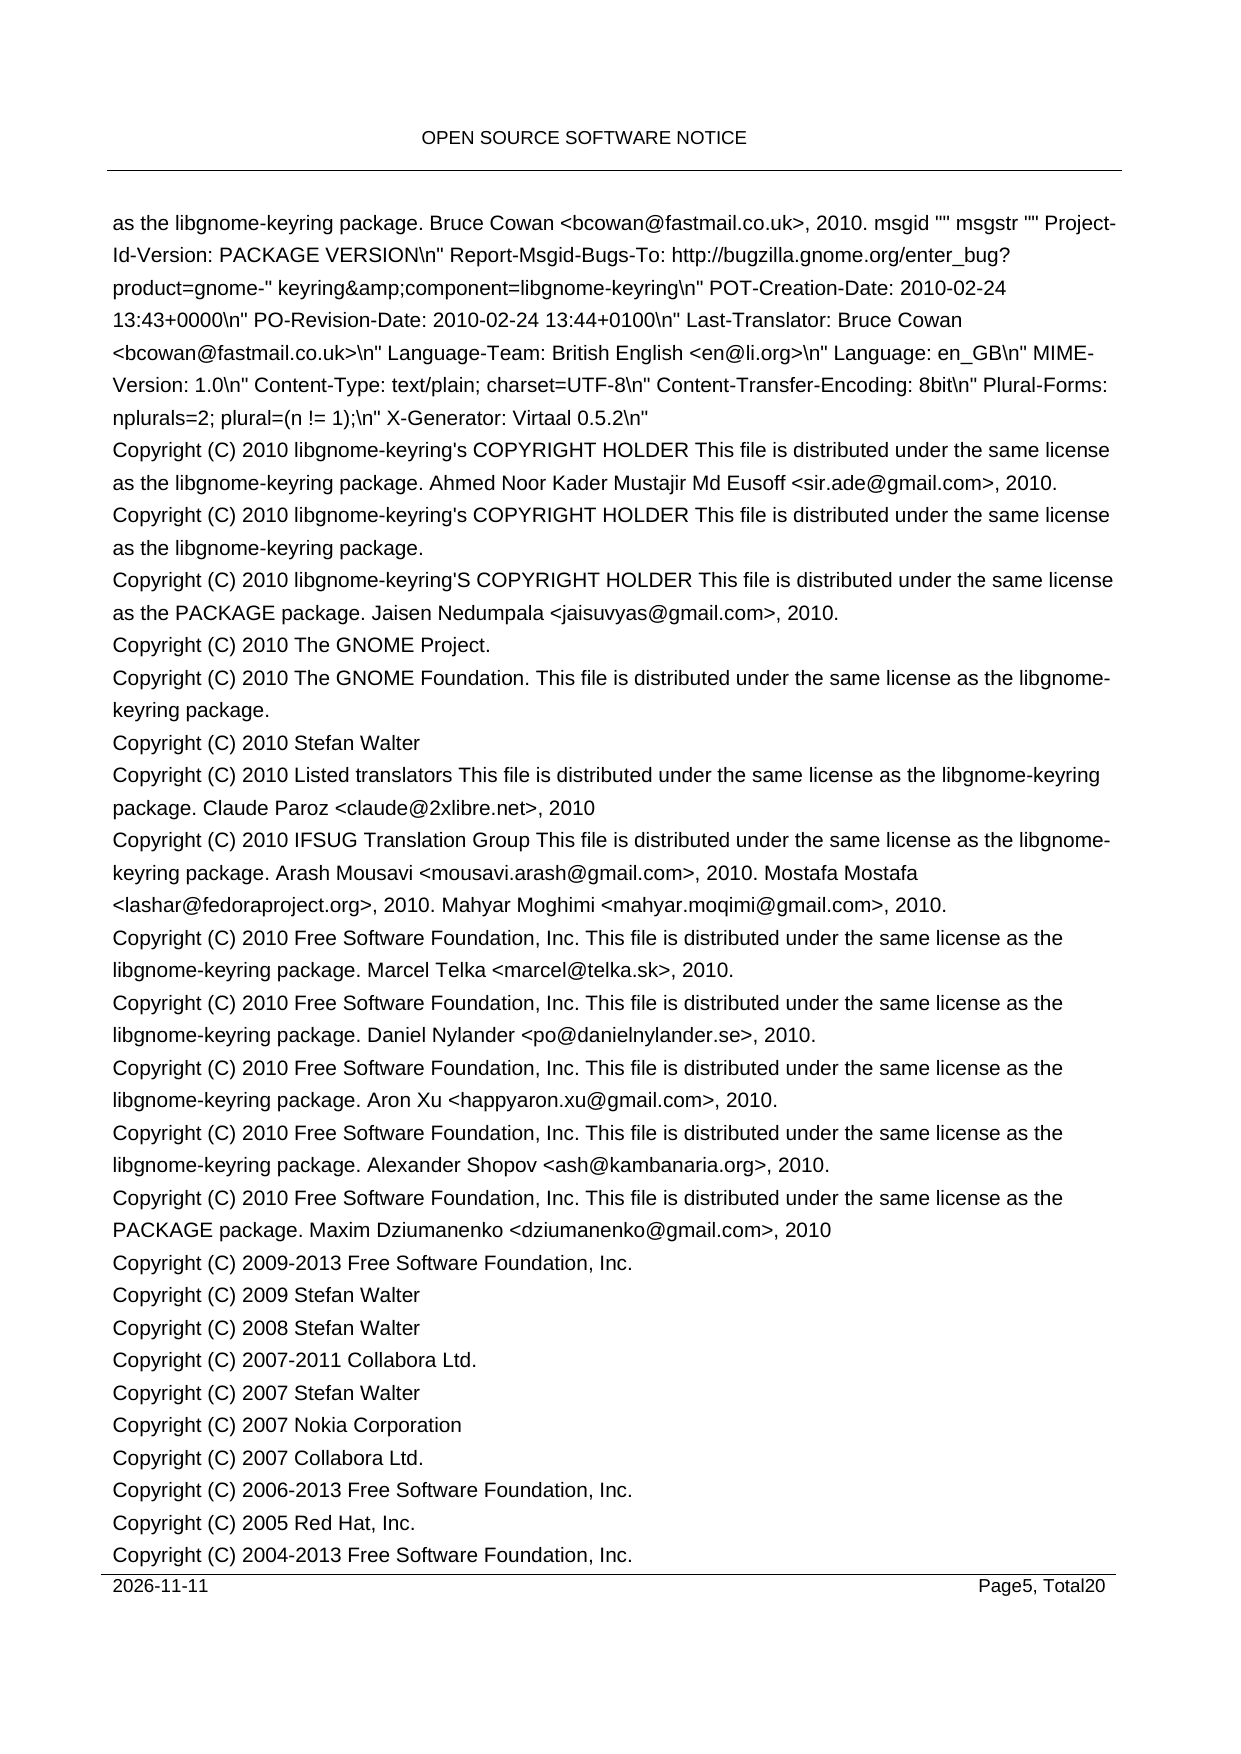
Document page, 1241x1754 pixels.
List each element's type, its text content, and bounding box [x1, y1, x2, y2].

text Copyright (C) 2006-2013 Free Software Foundation, Inc. [112, 1474, 1128, 1506]
text Copyright (C) 2008 Stefan Walter [112, 1311, 1128, 1344]
text Copyright (C) 2010 Free Software Foundation, Inc. This file is distributed under the same license as the libgnome-keyring package. Marcel Telka <marcel@telka.sk>, 2010. [112, 921, 1128, 986]
text Copyright (C) 2004-2013 Free Software Foundation, Inc. [112, 1539, 1128, 1571]
text Copyright (C) 2010 Free Software Foundation, Inc. This file is distributed under the same license as the PACKAGE package. Maxim Dziumanenko <dziumanenko@gmail.com>, 2010 [112, 1181, 1128, 1246]
text Copyright (C) 2009-2013 Free Software Foundation, Inc. [112, 1246, 1128, 1279]
text Copyright (C) 2007-2011 Collabora Ltd. [112, 1344, 1128, 1376]
text Copyright (C) 2007 Nokia Corporation [112, 1409, 1128, 1441]
text Copyright (C) 2010 Free Software Foundation, Inc. This file is distributed under the same license as the libgnome-keyring package. Aron Xu <happyaron.xu@gmail.com>, 2010. [112, 1051, 1128, 1116]
text Copyright (C) 2010 Listed translators This file is distributed under the same license as the libgnome-keyring package. Claude Paroz <claude@2xlibre.net>, 2010 [112, 759, 1128, 824]
text Copyright (C) 2010 libgnome-keyring'S COPYRIGHT HOLDER This file is distributed under the same license as the PACKAGE package. Jaisen Nedumpala <jaisuvyas@gmail.com>, 2010. [112, 564, 1128, 629]
text Copyright (C) 2010 Free Software Foundation, Inc. This file is distributed under the same license as the libgnome-keyring package. Alexander Shopov <ash@kambanaria.org>, 2010. [112, 1116, 1128, 1181]
text Copyright (C) 2010 Stefan Walter [112, 726, 1128, 759]
text Copyright (C) 2005 Red Hat, Inc. [112, 1506, 1128, 1539]
text Copyright (C) 2009 Stefan Walter [112, 1279, 1128, 1311]
text Copyright (C) 2010 The GNOME Project. [112, 629, 1128, 661]
text Copyright (C) 2010 libgnome-keyring's COPYRIGHT HOLDER This file is distributed under the same license as the libgnome-keyring package. [112, 499, 1128, 564]
text Copyright (C) 2010 IFSUG Translation Group This file is distributed under the same license as the libgnome-keyring package. Arash Mousavi <mousavi.arash@gmail.com>, 2010. Mostafa Mostafa <lashar@fedoraproject.org>, 2010. Mahyar Moghimi <mahyar.moqimi@gmail.com>, 2010. [112, 824, 1128, 921]
text Copyright (C) 2010 The GNOME Foundation. This file is distributed under the same license as the libgnome-keyring package. [112, 661, 1128, 726]
text Copyright (C) 2007 Stefan Walter [112, 1376, 1128, 1409]
text Copyright (C) 2010 Free Software Foundation, Inc. This file is distributed under the same license as the libgnome-keyring package. Daniel Nylander <po@danielnylander.se>, 2010. [112, 986, 1128, 1051]
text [112, 206, 1128, 434]
text Copyright (C) 2007 Collabora Ltd. [112, 1441, 1128, 1474]
text Copyright (C) 2010 libgnome-keyring's COPYRIGHT HOLDER This file is distributed under the same license as the libgnome-keyring package. Ahmed Noor Kader Mustajir Md Eusoff <sir.ade@gmail.com>, 2010. [112, 434, 1128, 499]
